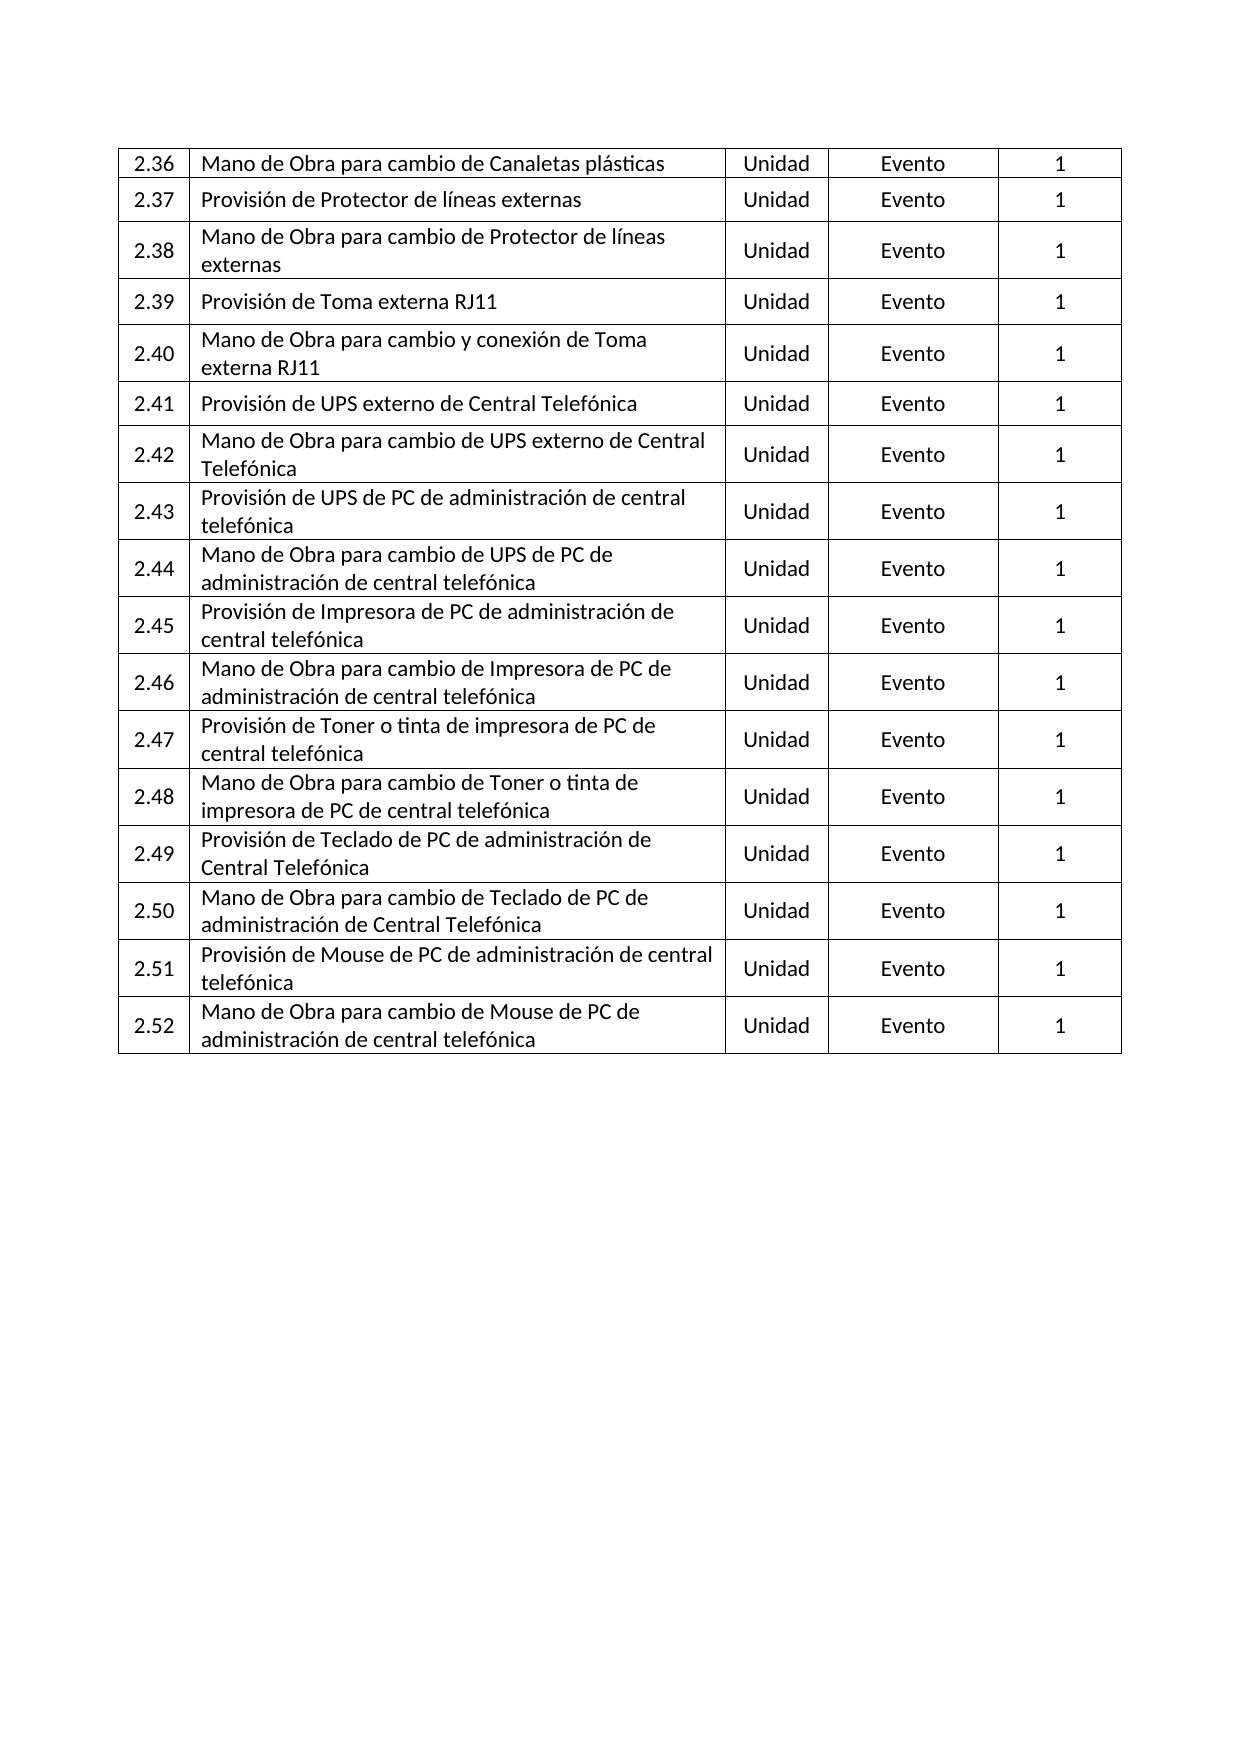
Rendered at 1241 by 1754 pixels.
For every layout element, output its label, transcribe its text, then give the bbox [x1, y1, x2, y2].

table_cell 1 [999, 279, 1121, 324]
table_cell Unidad [726, 149, 828, 177]
table_cell Evento [829, 382, 998, 425]
table_cell 2.47 [119, 711, 189, 767]
table_cell 1 [999, 883, 1121, 939]
table_cell Unidad [726, 382, 828, 425]
table_cell 2.42 [119, 426, 189, 482]
table_cell Mano de Obra para cambio de UPS externo de Central Telefónica [190, 426, 725, 482]
table_cell Unidad [726, 483, 828, 539]
table_cell Unidad [726, 540, 828, 596]
table_cell 2.40 [119, 325, 189, 381]
table_cell Provisión de UPS de PC de administración de central telefónica [190, 483, 725, 539]
table_cell 2.45 [119, 597, 189, 653]
table_cell Unidad [726, 279, 828, 324]
table_cell Mano de Obra para cambio de Impresora de PC de administración de central telefónica [190, 654, 725, 710]
table_cell Provisión de Teclado de PC de administración de Central Telefónica [190, 826, 725, 882]
table_cell Provisión de Protector de líneas externas [190, 178, 725, 221]
table_cell 2.48 [119, 769, 189, 824]
table_cell Evento [829, 222, 998, 278]
table_cell Provisión de UPS externo de Central Telefónica [190, 382, 725, 425]
table_cell Unidad [726, 997, 828, 1053]
table_cell Evento [829, 540, 998, 596]
table_cell Evento [829, 940, 998, 996]
table_cell Evento [829, 149, 998, 177]
table_cell Mano de Obra para cambio de Mouse de PC de administración de central telefónica [190, 997, 725, 1053]
table_cell 1 [999, 769, 1121, 824]
table_cell 1 [999, 540, 1121, 596]
table_cell 2.39 [119, 279, 189, 324]
table_cell Evento [829, 426, 998, 482]
table_cell Evento [829, 826, 998, 882]
table_cell 1 [999, 997, 1121, 1053]
table_cell Provisión de Mouse de PC de administración de central telefónica [190, 940, 725, 996]
table_cell 1 [999, 940, 1121, 996]
table_cell Mano de Obra para cambio de Teclado de PC de administración de Central Telefónica [190, 883, 725, 939]
table_cell Evento [829, 325, 998, 381]
table_cell Unidad [726, 597, 828, 653]
table_cell 1 [999, 826, 1121, 882]
table_cell Evento [829, 178, 998, 221]
table_cell 1 [999, 654, 1121, 710]
table_cell 2.51 [119, 940, 189, 996]
table_cell Mano de Obra para cambio de UPS de PC de administración de central telefónica [190, 540, 725, 596]
table_cell Unidad [726, 826, 828, 882]
table_cell 2.43 [119, 483, 189, 539]
table_cell 1 [999, 426, 1121, 482]
table_cell 2.41 [119, 382, 189, 425]
table_cell Unidad [726, 769, 828, 824]
table_cell Provisión de Impresora de PC de administración de central telefónica [190, 597, 725, 653]
table_cell 1 [999, 222, 1121, 278]
table_cell Mano de Obra para cambio de Canaletas plásticas [190, 149, 725, 177]
table_cell Unidad [726, 940, 828, 996]
table_cell Unidad [726, 178, 828, 221]
table_cell Evento [829, 883, 998, 939]
table_cell 2.46 [119, 654, 189, 710]
table_cell Mano de Obra para cambio de Protector de líneas externas [190, 222, 725, 278]
table_cell 1 [999, 711, 1121, 767]
table_cell Provisión de Toma externa RJ11 [190, 279, 725, 324]
table_cell Evento [829, 279, 998, 324]
table_cell 2.50 [119, 883, 189, 939]
table_cell Evento [829, 711, 998, 767]
table_cell 2.49 [119, 826, 189, 882]
table_cell 1 [999, 149, 1121, 177]
table_cell 1 [999, 325, 1121, 381]
table_cell 1 [999, 382, 1121, 425]
table_cell Mano de Obra para cambio de Toner o tinta de impresora de PC de central telefónica [190, 769, 725, 824]
table_cell 2.37 [119, 178, 189, 221]
table_cell Unidad [726, 654, 828, 710]
table_cell 2.52 [119, 997, 189, 1053]
table_cell 2.38 [119, 222, 189, 278]
table_cell Unidad [726, 222, 828, 278]
table_cell Unidad [726, 883, 828, 939]
table_cell 1 [999, 483, 1121, 539]
table_cell Mano de Obra para cambio y conexión de Toma externa RJ11 [190, 325, 725, 381]
table_cell Evento [829, 483, 998, 539]
table_cell Evento [829, 597, 998, 653]
table_cell 1 [999, 178, 1121, 221]
table_cell Provisión de Toner o tinta de impresora de PC de central telefónica [190, 711, 725, 767]
table_cell 2.44 [119, 540, 189, 596]
table_cell Unidad [726, 426, 828, 482]
table_cell 1 [999, 597, 1121, 653]
table_cell 2.36 [119, 149, 189, 177]
table_cell Unidad [726, 325, 828, 381]
table_cell Unidad [726, 711, 828, 767]
table_cell Evento [829, 997, 998, 1053]
table_cell Evento [829, 654, 998, 710]
table_cell Evento [829, 769, 998, 824]
